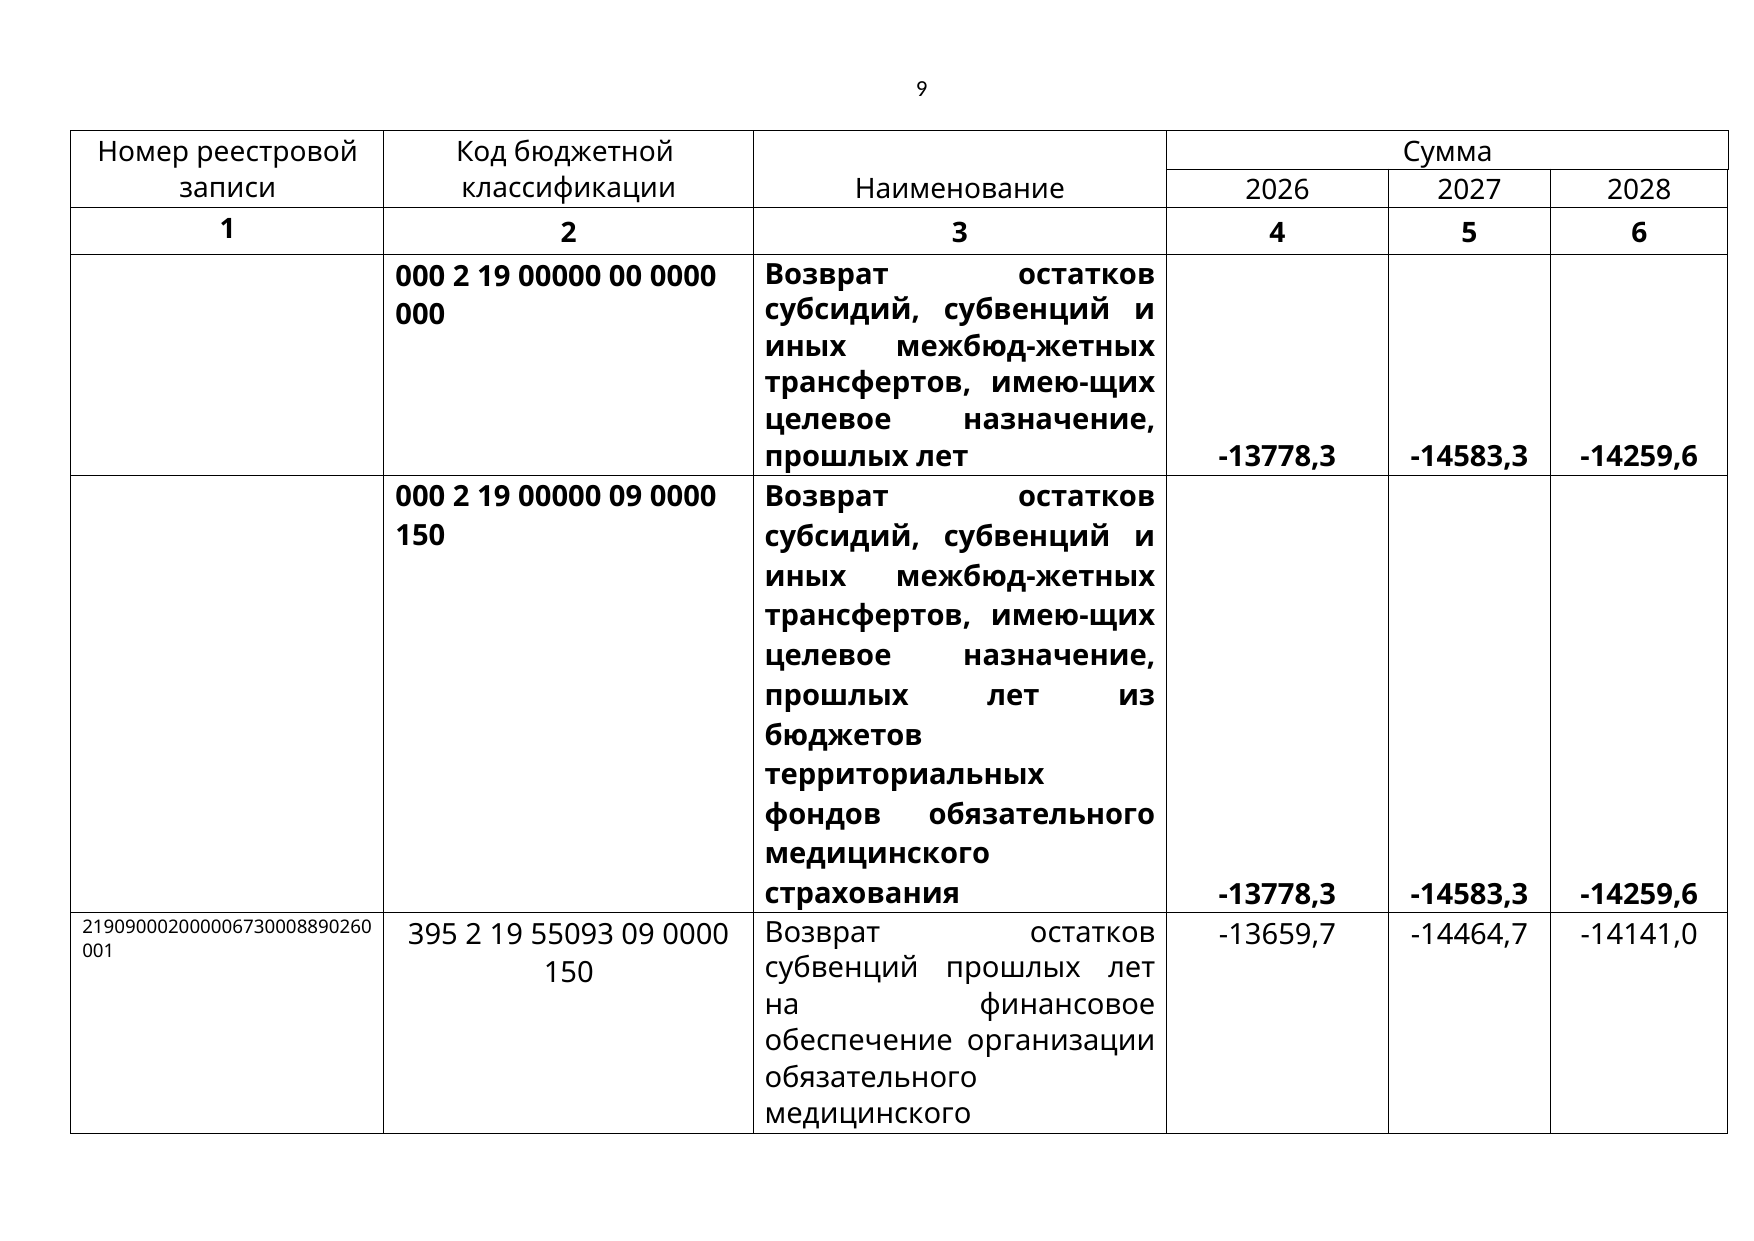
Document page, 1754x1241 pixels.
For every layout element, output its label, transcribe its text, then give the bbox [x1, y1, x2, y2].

table_cell 4 [1167, 208, 1388, 254]
table_header Номер реестровой записи [71, 131, 383, 207]
table_cell 219090002000006730008890260001 [71, 913, 383, 1132]
table_cell 395 2 19 55093 09 0000 150 [384, 913, 753, 1132]
table_cell [71, 255, 383, 474]
table_cell -14464,7 [1389, 913, 1550, 1132]
table_header Сумма [1167, 131, 1728, 168]
table_cell 000 2 19 00000 09 0000 150 [384, 476, 753, 912]
table_cell [71, 476, 383, 912]
table_cell Возврат остатков субсидий, субвенций и иных межбюд-жетных трансфертов, имею-щих целевое назначение, прошлых лет из бюджетов территориальных фондов обязательного медицинского страхования [754, 476, 1166, 912]
table_cell 5 [1389, 208, 1550, 254]
table_cell -14583,3 [1389, 476, 1550, 912]
table_cell 2027 [1389, 170, 1550, 207]
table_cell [754, 913, 1166, 1132]
table_cell 3 [754, 208, 1166, 254]
table_cell -14259,6 [1551, 476, 1727, 912]
table_cell 2028 [1551, 170, 1727, 207]
table_header Код бюджетной классификации Российской Федерации [384, 131, 753, 207]
table_cell Возврат остатков субсидий, субвенций и иных межбюд-жетных трансфертов, имею-щих целевое назначение, прошлых лет [754, 255, 1166, 474]
table_cell 6 [1551, 208, 1727, 254]
table_cell -13778,3 [1167, 476, 1388, 912]
table_cell -13778,3 [1167, 255, 1388, 474]
table_cell 2 [384, 208, 753, 254]
table_header Наименование показателей [754, 131, 1166, 207]
table_cell 2026 [1167, 170, 1388, 207]
table_cell -14259,6 [1551, 255, 1727, 474]
table_cell 1 [71, 208, 383, 254]
table_cell -14141,0 [1551, 913, 1727, 1132]
table_cell -14583,3 [1389, 255, 1550, 474]
table_cell -13659,7 [1167, 913, 1388, 1132]
table_cell 000 2 19 00000 00 0000 000 [384, 255, 753, 474]
